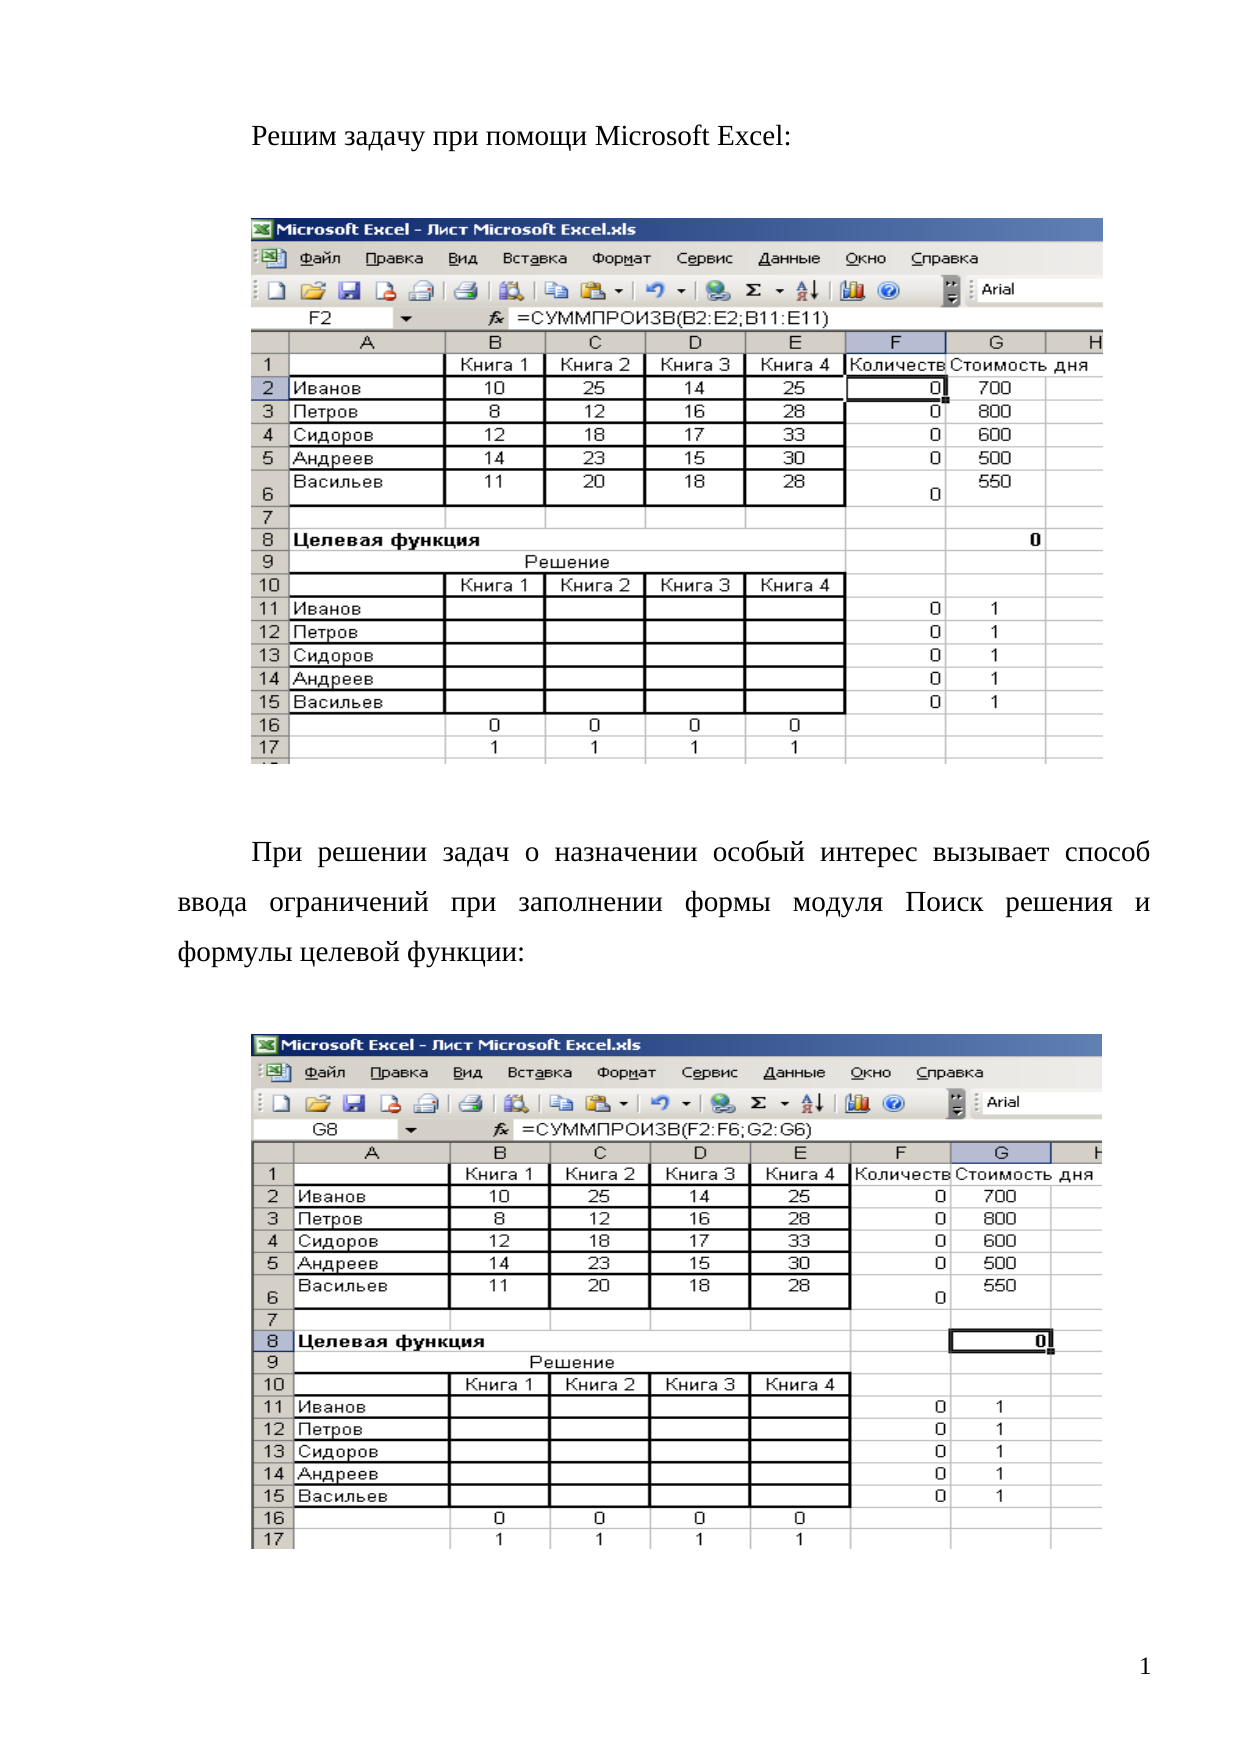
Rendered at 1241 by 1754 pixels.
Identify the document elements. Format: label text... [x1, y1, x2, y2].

picture [251, 1034, 1102, 1549]
text При решении задач о назначении особый интерес вызывает способ ввода ограничений при заполнении формы модуля Поиск решения и формулы целевой функции: [177, 834, 1152, 968]
picture [251, 218, 1103, 764]
text Решим задачу при помощи Microsoft Excel: [177, 118, 1152, 152]
